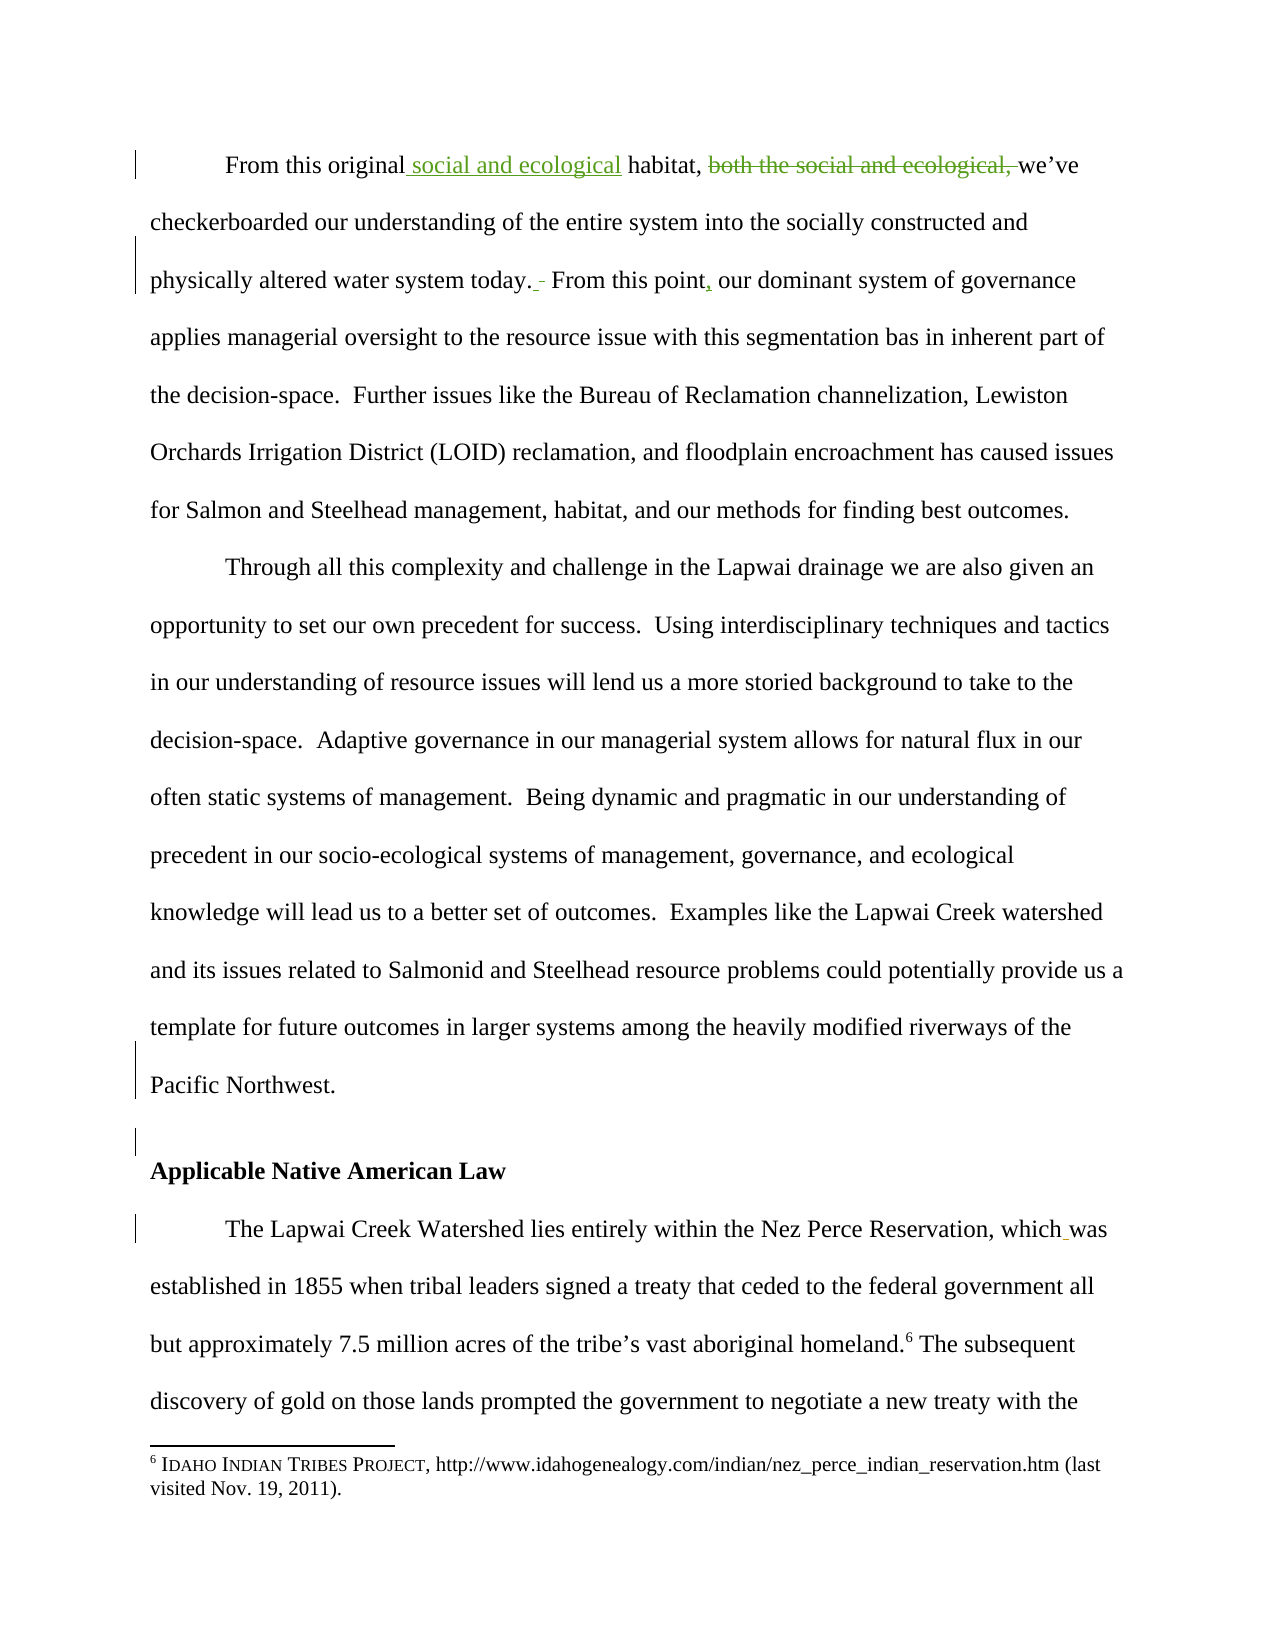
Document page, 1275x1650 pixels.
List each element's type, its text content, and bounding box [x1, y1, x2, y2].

text Through all this complexity and challenge in the Lapwai drainage we are also given an opportunity to set our own precedent for success. Using interdisciplinary techniques and tactics in our understanding of resource issues will lend us a more storied background to take to the decision-space. Adaptive governance in our managerial system allows for natural flux in our often static systems of management. Being dynamic and pragmatic in our understanding of precedent in our socio-ecological systems of management, governance, and ecological knowledge will lead us to a better set of outcomes. Examples like the Lapwai Creek watershed and its issues related to Salmonid and Steelhead resource problems could potentially provide us a template for future outcomes in larger systems among the heavily modified riverways of the Pacific Northwest. [150, 552, 1125, 1099]
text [150, 1214, 1125, 1415]
text Applicable Native American Law [150, 1156, 1125, 1185]
text From this original habitat, we’ve checkerboarded our understanding of the entire system into the socially constructed and physically altered water system today. From this point our dominant system of governance applies managerial oversight to the resource issue with this segmentation bas in inherent part of the decision-space. Further issues like the Bureau of Reclamation channelization, Lewiston Orchards Irrigation District (LOID) reclamation, and floodplain encroachment has caused issues for Salmon and Steelhead management, habitat, and our methods for finding best outcomes. [150, 150, 1125, 524]
